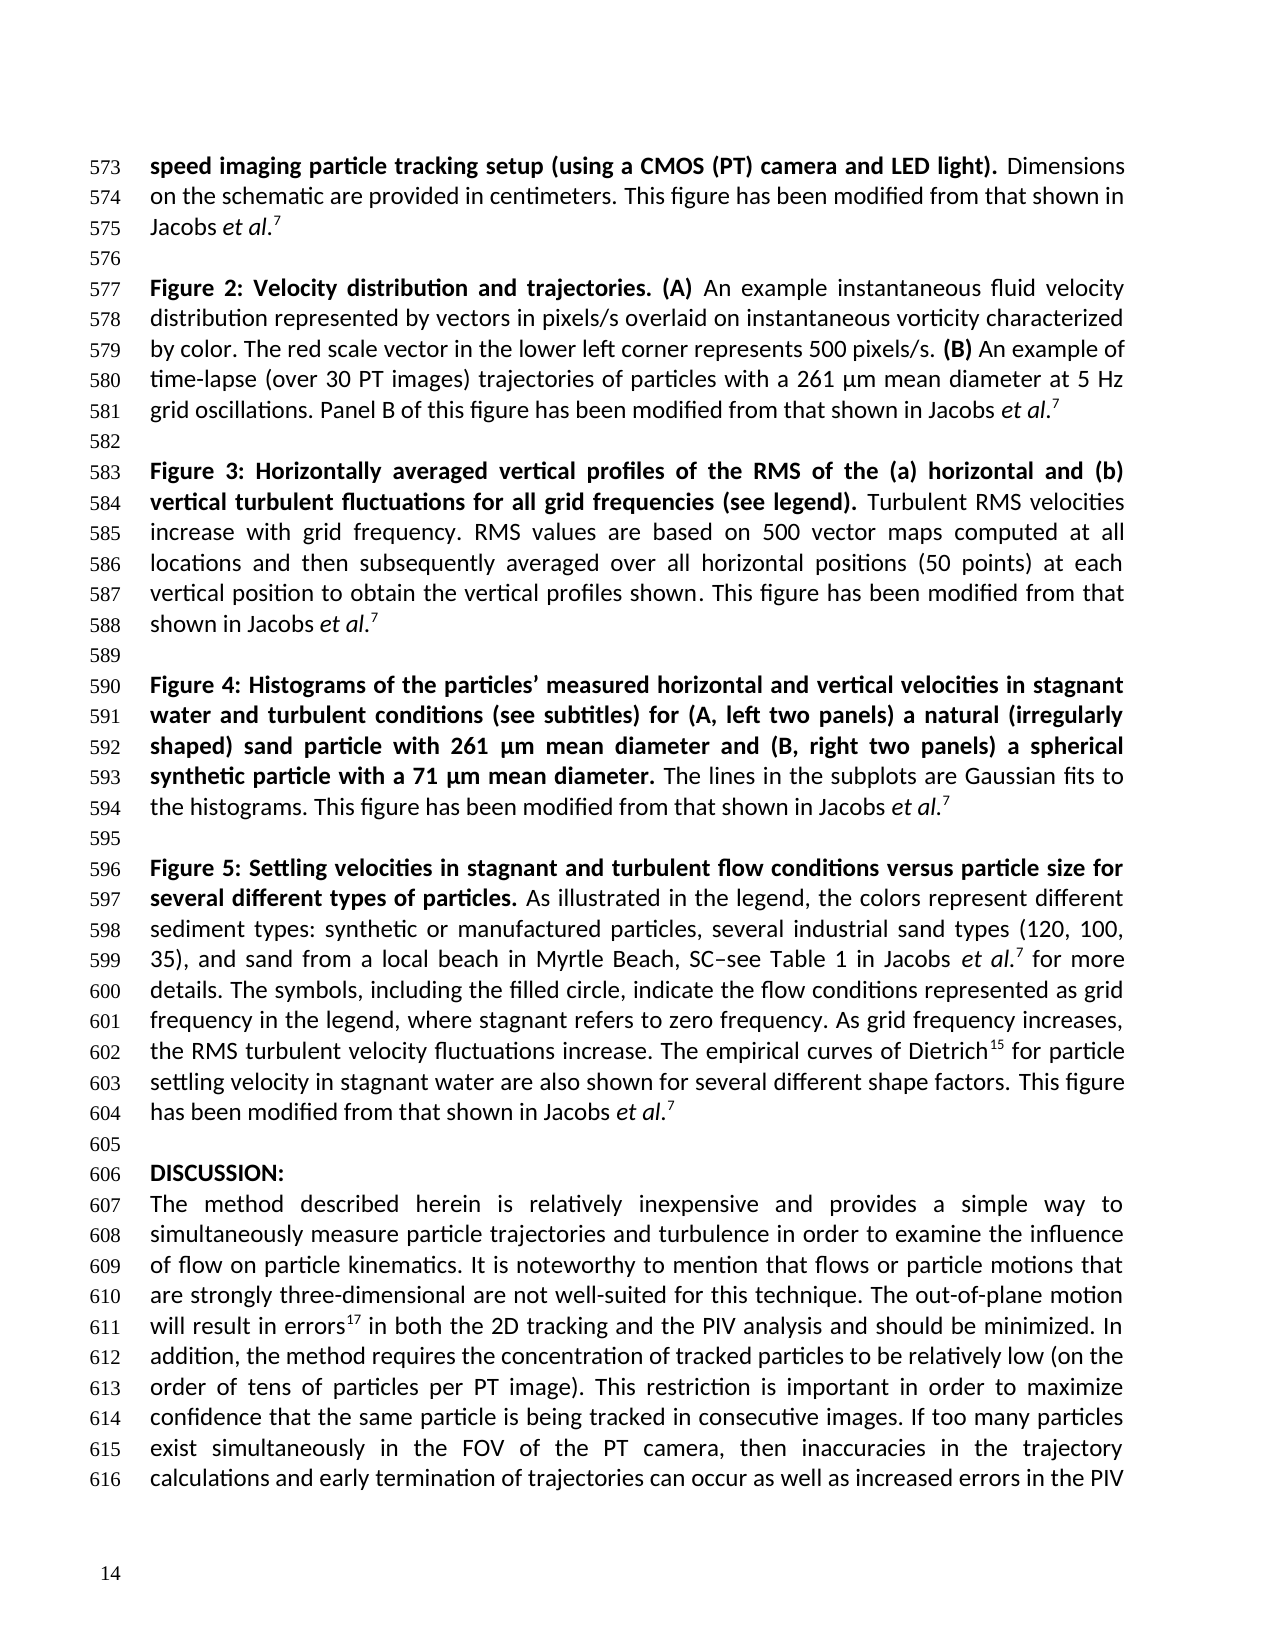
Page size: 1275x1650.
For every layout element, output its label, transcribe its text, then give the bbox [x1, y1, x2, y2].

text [150, 150, 1125, 242]
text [150, 1188, 1125, 1493]
text Figure 3: Horizontally averaged vertical profiles of the RMS of the (a) horizontal and (b) vertical turbulent fluctuations for all grid frequencies (see legend). Turbulent RMS velocities increase with grid frequency. RMS values are based on 500 vector maps computed at all locations and then subsequently averaged over all horizontal positions (50 points) at each vertical position to obtain the vertical profiles shown. This figure has been modified from that shown in Jacobs et al.7 [150, 455, 1125, 638]
text Figure 4: Histograms of the particles’ measured horizontal and vertical velocities in stagnant water and turbulent conditions (see subtitles) for (A, left two panels) a natural (irregularly shaped) sand particle with 261 μm mean diameter and (B, right two panels) a spherical synthetic particle with a 71 μm mean diameter. The lines in the subplots are Gaussian fits to the histograms. This figure has been modified from that shown in Jacobs et al.7 [150, 669, 1125, 821]
text Figure 2: Velocity distribution and trajectories. (A) An example instantaneous fluid velocity distribution represented by vectors in pixels/s overlaid on instantaneous vorticity characterized by color. The red scale vector in the lower left corner represents 500 pixels/s. (B) An example of time-lapse (over 30 PT images) trajectories of particles with a 261 μm mean diameter at 5 Hz grid oscillations. Panel B of this figure has been modified from that shown in Jacobs et al.7 [150, 272, 1125, 425]
text Figure 5: Settling velocities in stagnant and turbulent flow conditions versus particle size for several different types of particles. As illustrated in the legend, the colors represent different sediment types: synthetic or manufactured particles, several industrial sand types (120, 100, 35), and sand from a local beach in Myrtle Beach, SC–see Table 1 in Jacobs et al.7 for more details. The symbols, including the filled circle, indicate the flow conditions represented as grid frequency in the legend, where stagnant refers to zero frequency. As grid frequency increases, the RMS turbulent velocity fluctuations increase. The empirical curves of Dietrich15 for particle settling velocity in stagnant water are also shown for several different shape factors. This figure has been modified from that shown in Jacobs et al.7 [150, 852, 1125, 1127]
text DISCUSSION: [150, 1157, 1125, 1188]
